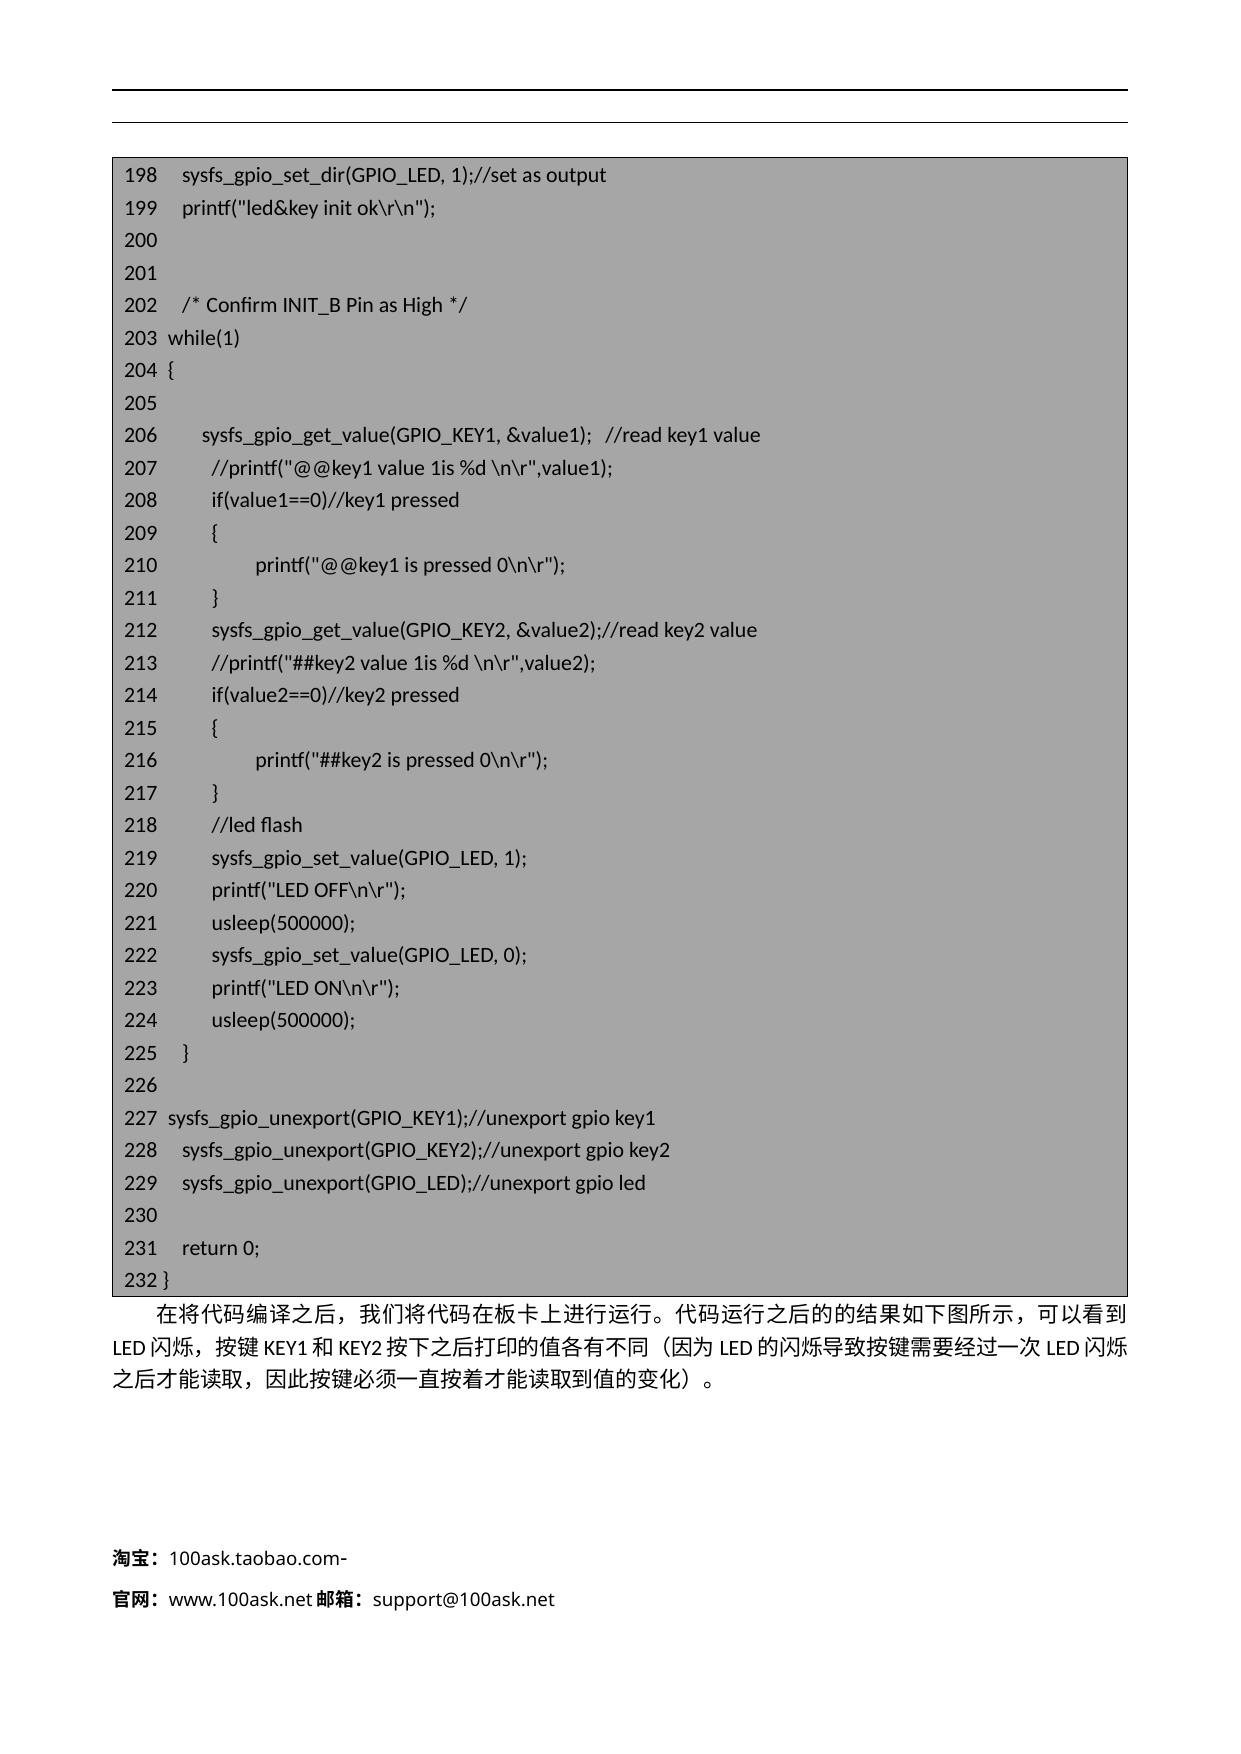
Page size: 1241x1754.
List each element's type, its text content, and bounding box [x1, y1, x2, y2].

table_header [113, 158, 1127, 1296]
text 在将代码编译之后，我们将代码在板卡上进行运行。代码运行之后的的结果如下图所示，可以看到LED闪烁，按键KEY1和KEY2按下之后打印的值各有不同（因为LED的闪烁导致按键需要经过一次LED闪烁之后才能读取，因此按键必须一直按着才能读取到值的变化）。 [112, 1297, 1128, 1394]
